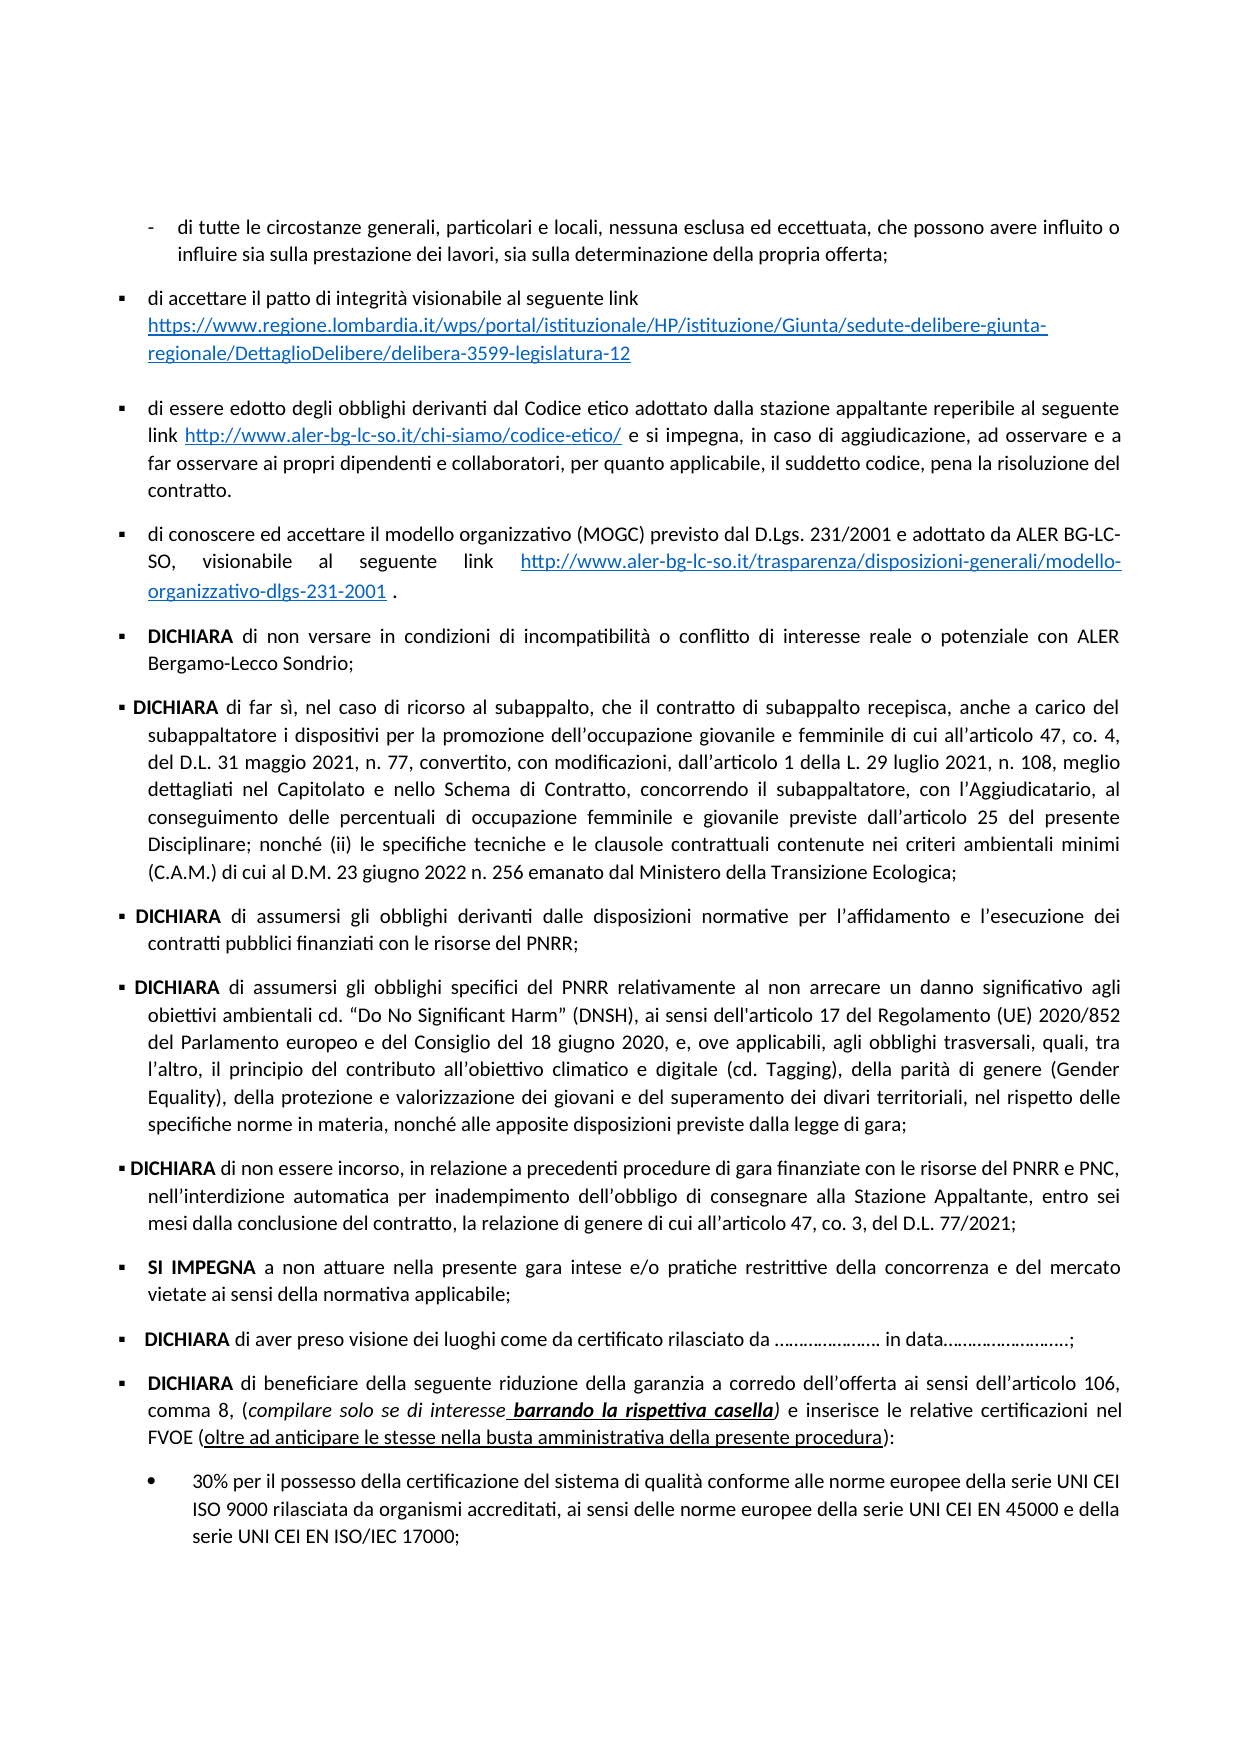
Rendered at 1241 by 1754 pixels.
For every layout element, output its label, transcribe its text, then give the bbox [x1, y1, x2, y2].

text ▪ di accettare il patto di integrità visionabile al seguente link [118, 285, 1122, 311]
text https://www.regione.lombardia.it/wps/portal/istituzionale/HP/istituzione/Giunta/sedute-delibere-giunta-regionale/DettaglioDelibere/delibera-3599-legislatura-12 [148, 313, 1122, 366]
text ▪ DICHIARA di non versare in condizioni di incompatibilità o conflitto di interesse reale o potenziale con ALER Bergamo-Lecco Sondrio; [118, 623, 1122, 676]
text ▪ di essere edotto degli obblighi derivanti dal Codice etico adottato dalla stazione appaltante reperibile al seguente link http://www.aler-bg-lc-so.it/chi-siamo/codice-etico/ e si impegna, in caso di aggiudicazione, ad osservare e a far osservare ai propri dipendenti e collaboratori, per quanto applicabile, il suddetto codice, pena la risoluzione del contratto. [118, 395, 1122, 502]
text ▪ DICHIARA di aver preso visione dei luoghi come da certificato rilasciato da …………………. in data……………………..; [118, 1326, 1122, 1351]
list 30% per il possesso della certificazione del sistema di qualità conforme alle norme europee della serie UNI CEI ISO 9000 rilasciata da organismi accreditati, ai sensi delle norme europee della serie UNI CEI EN 45000 e della serie UNI CEI EN ISO/IEC 17000; [148, 1469, 1122, 1549]
text ▪ DICHIARA di far sì, nel caso di ricorso al subappalto, che il contratto di subappalto recepisca, anche a carico del subappaltatore i dispositivi per la promozione dell’occupazione giovanile e femminile di cui all’articolo 47, co. 4, del D.L. 31 maggio 2021, n. 77, convertito, con modificazioni, dall’articolo 1 della L. 29 luglio 2021, n. 108, meglio dettagliati nel Capitolato e nello Schema di Contratto, concorrendo il subappaltatore, con l’Aggiudicatario, al conseguimento delle percentuali di occupazione femminile e giovanile previste dall’articolo 25 del presente Disciplinare; nonché (ii) le specifiche tecniche e le clausole contrattuali contenute nei criteri ambientali minimi (C.A.M.) di cui al D.M. 23 giugno 2022 n. 256 emanato dal Ministero della Transizione Ecologica; [118, 694, 1122, 884]
text - di tutte le circostanze generali, particolari e locali, nessuna esclusa ed eccettuata, che possono avere influito o influire sia sulla prestazione dei lavori, sia sulla determinazione della propria offerta; [148, 214, 1122, 267]
text ▪ SI IMPEGNA a non attuare nella presente gara intese e/o pratiche restrittive della concorrenza e del mercato vietate ai sensi della normativa applicabile; [118, 1254, 1122, 1307]
text ▪ di conoscere ed accettare il modello organizzativo (MOGC) previsto dal D.Lgs. 231/2001 e adottato da ALER BG-LC-SO, visionabile al seguente link http://www.aler-bg-lc-so.it/trasparenza/disposizioni-generali/modello-organizzativo-dlgs-231-2001 . [118, 521, 1122, 604]
text ▪ DICHIARA di assumersi gli obblighi derivanti dalle disposizioni normative per l’affidamento e l’esecuzione dei contratti pubblici finanziati con le risorse del PNRR; [118, 903, 1122, 956]
text ▪ DICHIARA di beneficiare della seguente riduzione della garanzia a corredo dell’offerta ai sensi dell’articolo 106, comma 8, (compilare solo se di interesse barrando la rispettiva casella) e inserisce le relative certificazioni nel FVOE (oltre ad anticipare le stesse nella busta amministrativa della presente procedura): [118, 1370, 1122, 1450]
text ▪ DICHIARA di assumersi gli obblighi specifici del PNRR relativamente al non arrecare un danno significativo agli obiettivi ambientali cd. “Do No Significant Harm” (DNSH), ai sensi dell'articolo 17 del Regolamento (UE) 2020/852 del Parlamento europeo e del Consiglio del 18 giugno 2020, e, ove applicabili, agli obblighi trasversali, quali, tra l’altro, il principio del contributo all’obiettivo climatico e digitale (cd. Tagging), della parità di genere (Gender Equality), della protezione e valorizzazione dei giovani e del superamento dei divari territoriali, nel rispetto delle specifiche norme in materia, nonché alle apposite disposizioni previste dalla legge di gara; [118, 974, 1122, 1137]
text ▪ DICHIARA di non essere incorso, in relazione a precedenti procedure di gara finanziate con le risorse del PNRR e PNC, nell’interdizione automatica per inadempimento dell’obbligo di consegnare alla Stazione Appaltante, entro sei mesi dalla conclusione del contratto, la relazione di genere di cui all’articolo 47, co. 3, del D.L. 77/2021; [118, 1155, 1122, 1236]
